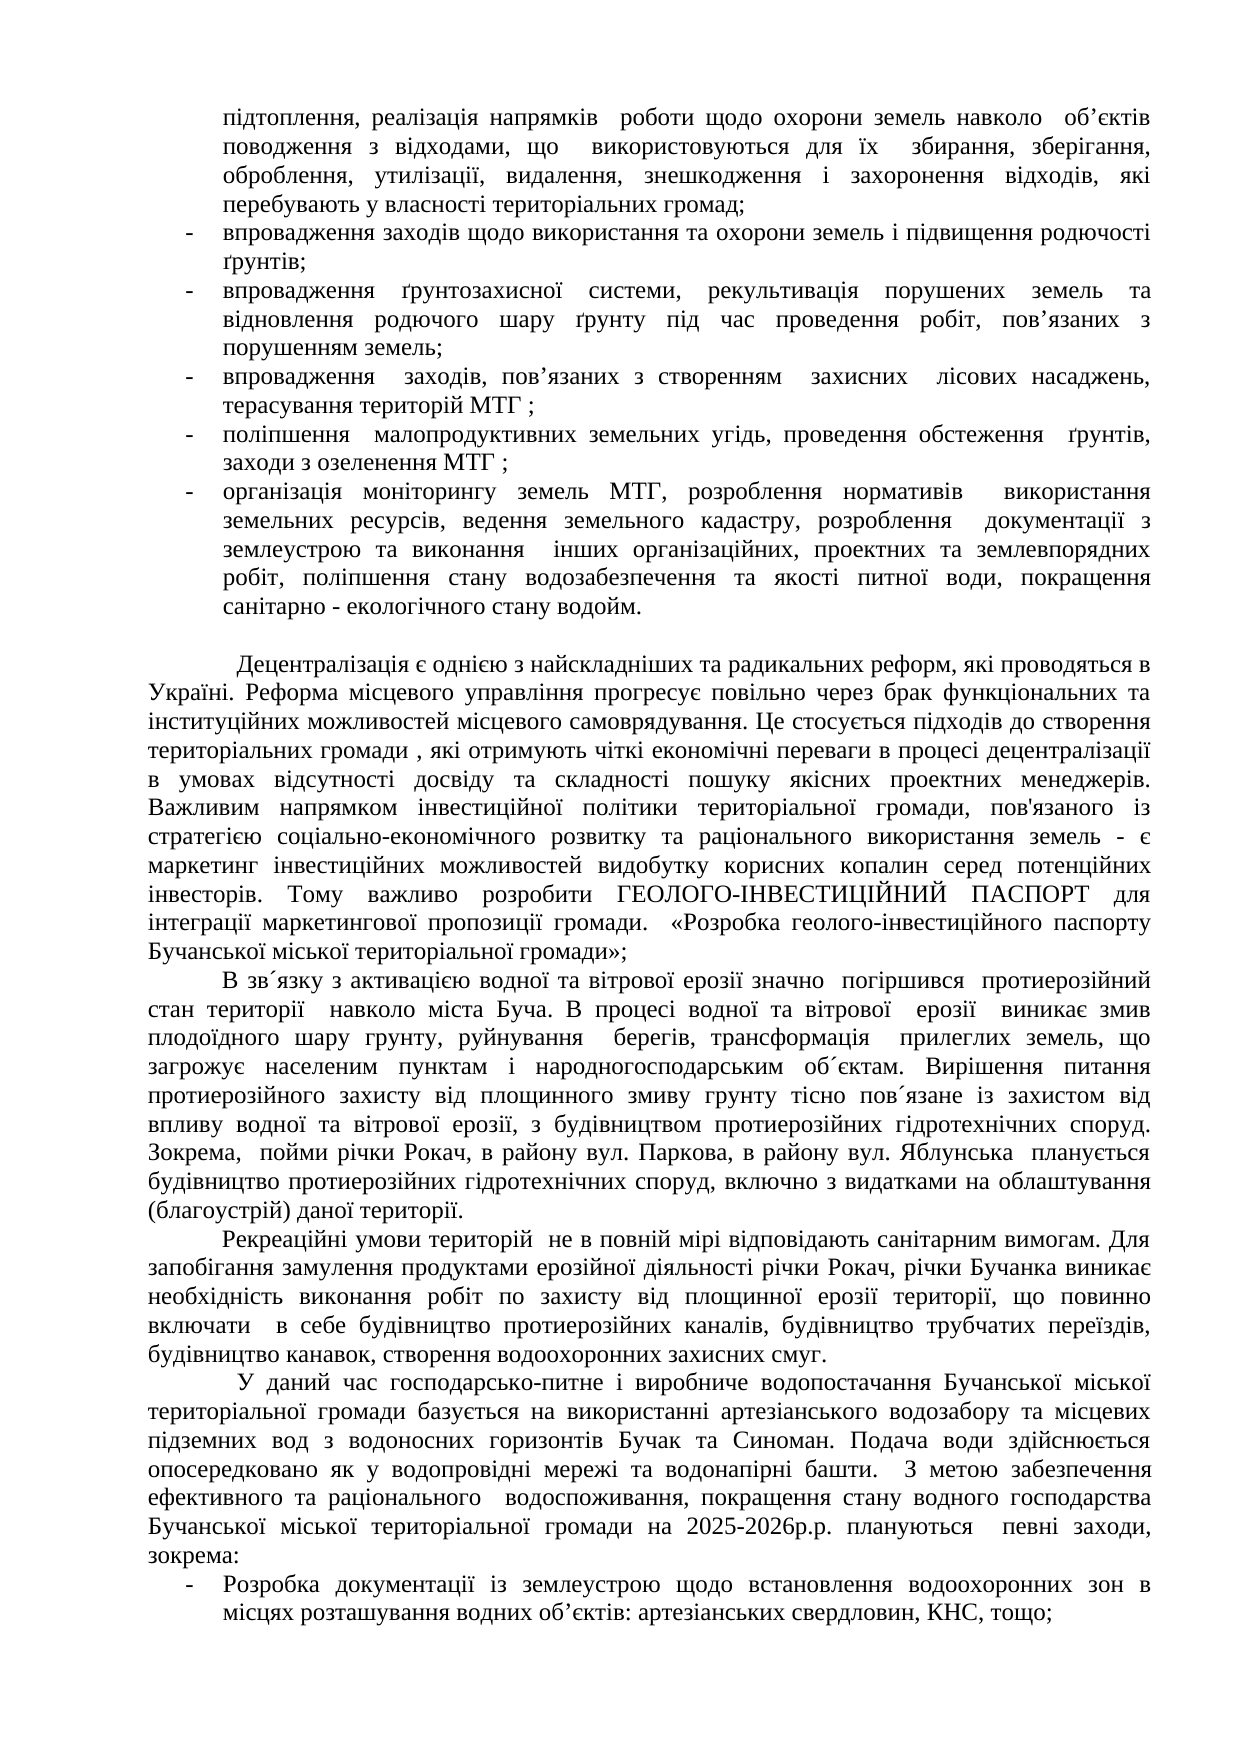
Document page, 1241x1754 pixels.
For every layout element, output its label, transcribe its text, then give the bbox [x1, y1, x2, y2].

list організація моніторингу земель МТГ, розроблення нормативів використання земельних ресурсів, ведення земельного кадастру, розроблення документації з землеустрою та виконання інших організаційних, проектних та землевпорядних робіт, поліпшення стану водозабезпечення та якості питної води, покращення санітарно - екологічного стану водойм. [185, 476, 1152, 620]
list поліпшення малопродуктивних земельних угідь, проведення обстеження ґрунтів, заходи з озеленення МТГ ; [185, 419, 1152, 476]
list Розробка документації із землеустрою щодо встановлення водоохоронних зон в місцях розташування водних об’єктів: артезіанських свердловин, КНС, тощо; [185, 1569, 1152, 1626]
list впровадження заходів щодо використання та охорони земель і підвищення родючості ґрунтів; [185, 217, 1152, 275]
list впровадження ґрунтозахисної системи, рекультивація порушених земель та відновлення родючого шару ґрунту під час проведення робіт, пов’язаних з порушенням земель; [185, 275, 1152, 361]
text У даний час господарсько-питне і виробниче водопостачання Бучанської міської територіальної громади базується на використанні артезіанського водозабору та місцевих підземних вод з водоносних горизонтів Бучак та Синоман. Подача води здійснюється опосередковано як у водопровідні мережі та водонапірні башти. З метою забезпечення ефективного та раціонального водоспоживання, покращення стану водного господарства Бучанської міської територіальної громади на 2025-2026р.р. плануються певні заходи, зокрема: [148, 1367, 1152, 1569]
list впровадження заходів, пов’язаних з створенням захисних лісових насаджень, терасування територій МТГ ; [185, 361, 1152, 419]
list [185, 102, 1152, 217]
text Рекреаційні умови територій не в повній мірі відповідають санітарним вимогам. Для запобігання замулення продуктами ерозійної діяльності річки Рокач, річки Бучанка виникає необхідність виконання робіт по захисту від площинної ерозії території, що повинно включати в себе будівництво протиерозійних каналів, будівництво трубчатих переїздів, будівництво канавок, створення водоохоронних захисних смуг. [148, 1224, 1152, 1367]
text В зв´язку з активацією водної та вітрової ерозії значно погіршився протиерозійний стан території навколо міста Буча. В процесі водної та вітрової ерозії виникає змив плодоїдного шару грунту, руйнування берегів, трансформація прилеглих земель, що загрожує населеним пунктам і народногосподарським об´єктам. Вирішення питання протиерозійного захисту від площинного змиву грунту тісно пов´язане із захистом від впливу водної та вітрової ерозії, з будівництвом протиерозійних гідротехнічних споруд. Зокрема, пойми річки Рокач, в району вул. Паркова, в району вул. Яблунська планується будівництво протиерозійних гідротехнічних споруд, включно з видатками на облаштування (благоустрій) даної території. [148, 965, 1152, 1224]
text Децентралізація є однією з найскладніших та радикальних реформ, які проводяться в Україні. Реформа місцевого управління прогресує повільно через брак функціональних та інституційних можливостей місцевого самоврядування. Це стосується підходів до створення територіальних громади , які отримують чіткі економічні переваги в процесі децентралізації в умовах відсутності досвіду та складності пошуку якісних проектних менеджерів. Важливим напрямком інвестиційної політики територіальної громади, пов'язаного із стратегією соціально-економічного розвитку та раціонального використання земель - є маркетинг інвестиційних можливостей видобутку корисних копалин серед потенційних інвесторів. Тому важливо розробити ГЕОЛОГО-ІНВЕСТИЦІЙНИЙ ПАСПОРТ для інтеграції маркетингової пропозиції громади. «Розробка геолого-інвестиційного паспорту Бучанської міської територіальної громади»; [148, 649, 1152, 965]
